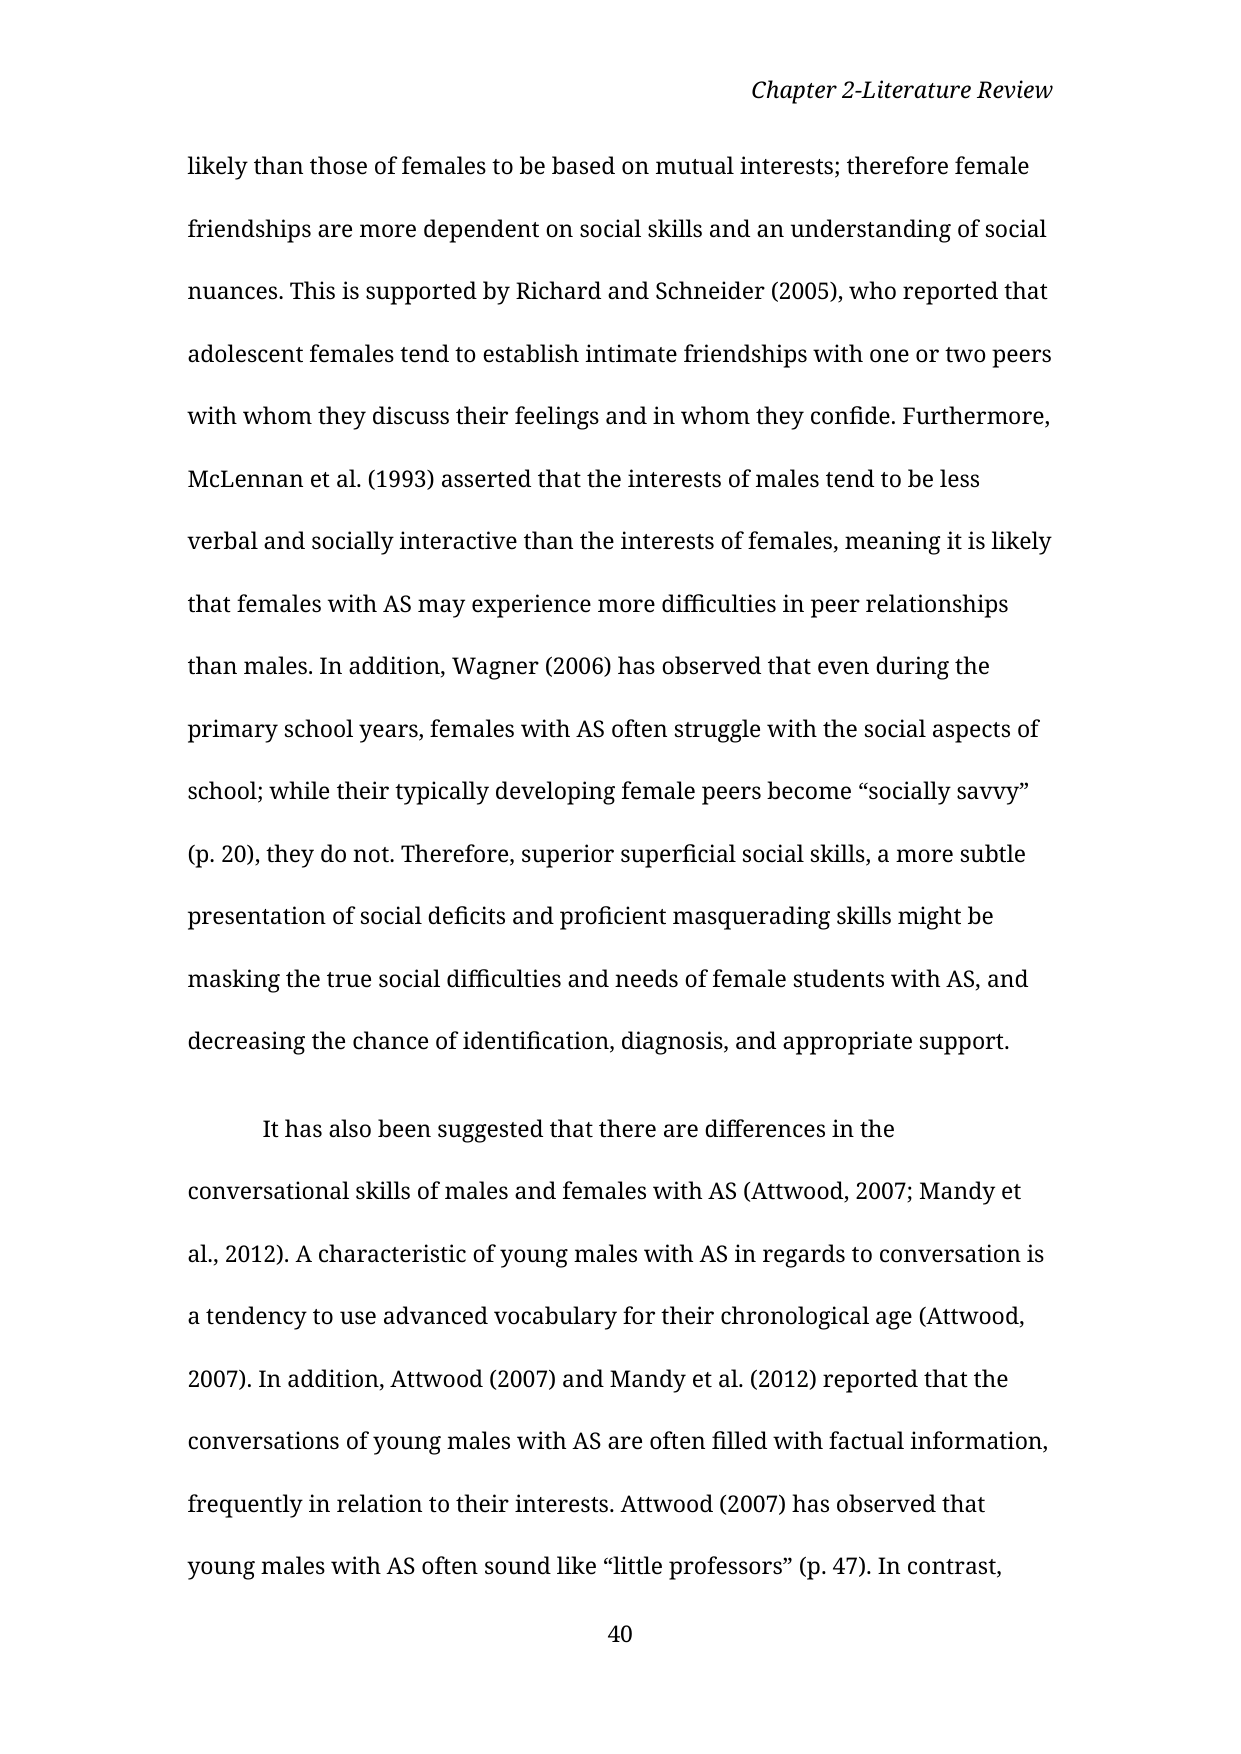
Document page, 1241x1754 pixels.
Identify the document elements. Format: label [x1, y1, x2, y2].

text [187, 1112, 1053, 1581]
text [187, 150, 1053, 1056]
